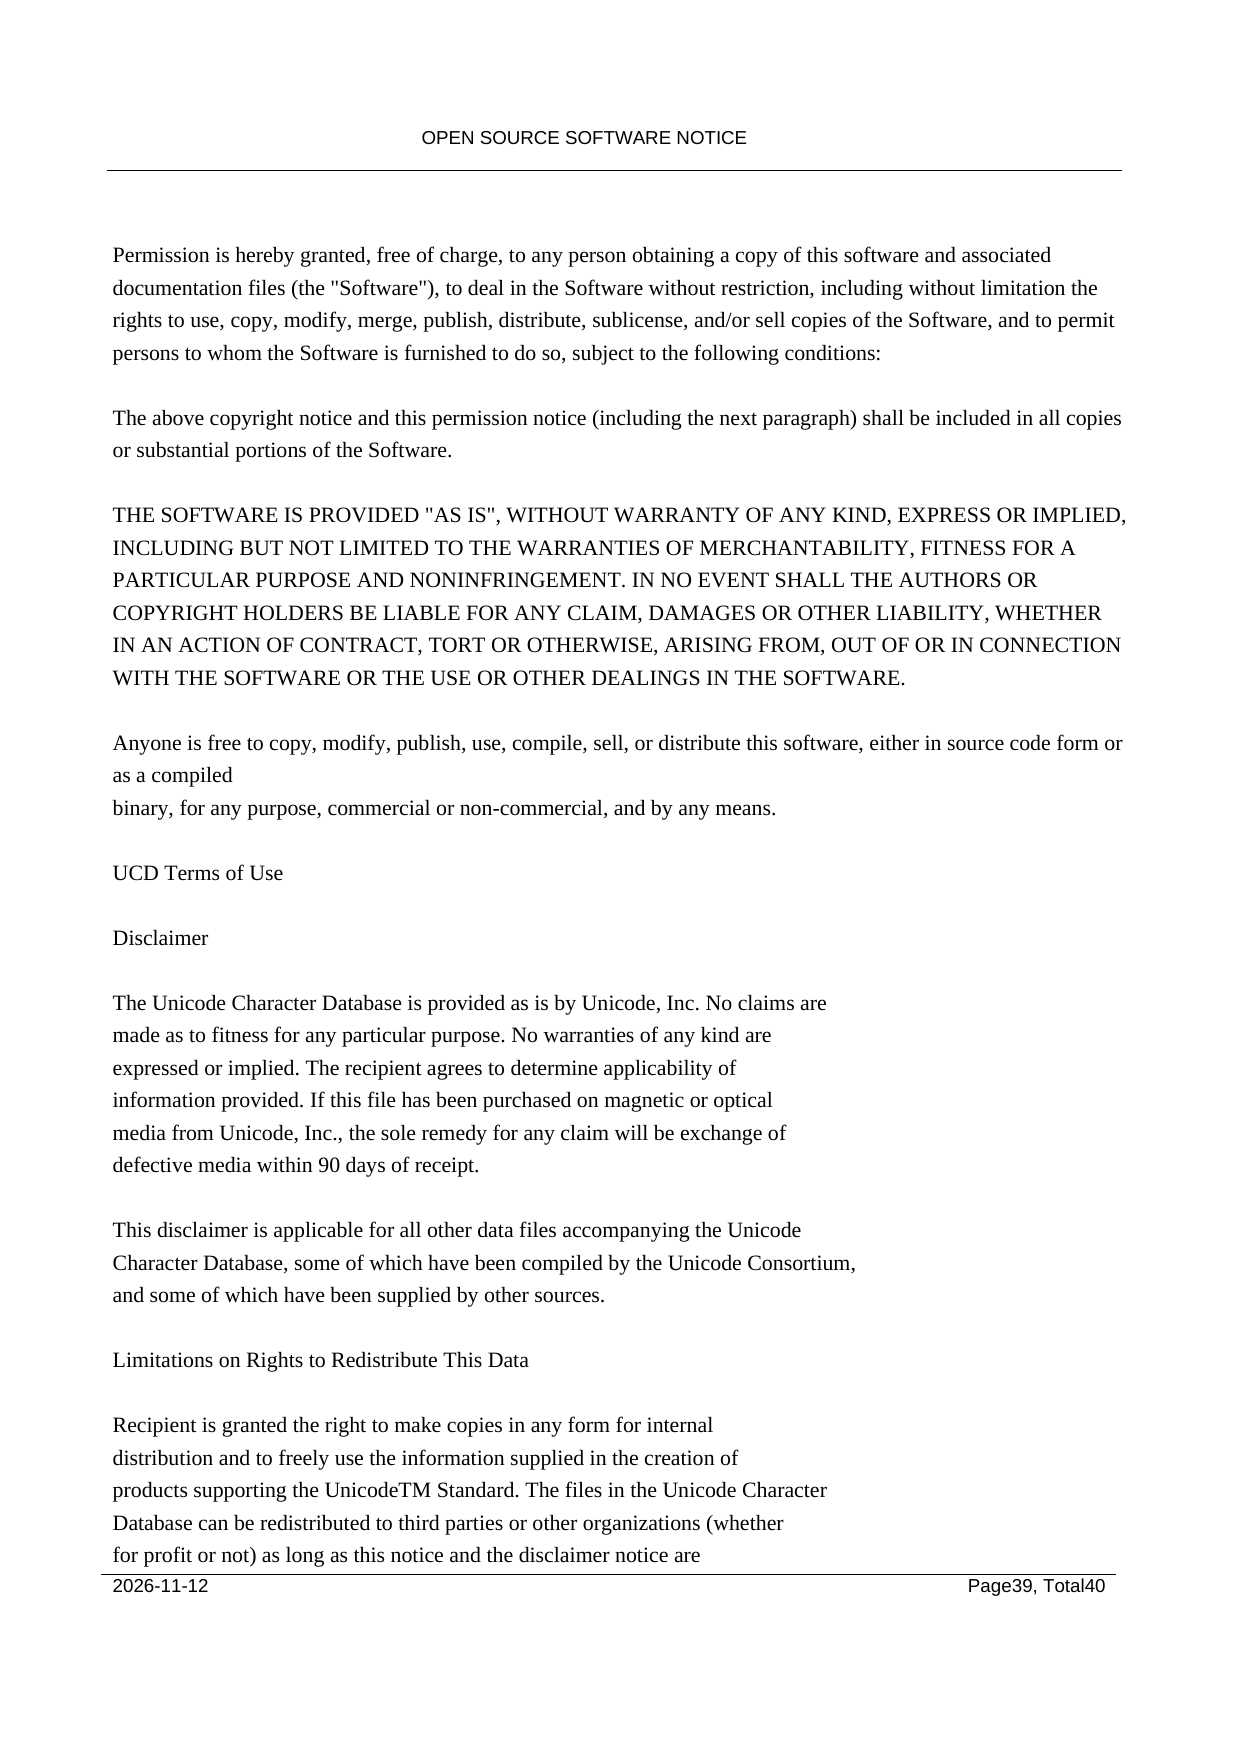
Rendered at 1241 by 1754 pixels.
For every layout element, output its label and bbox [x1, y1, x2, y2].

text [112, 206, 1128, 1571]
